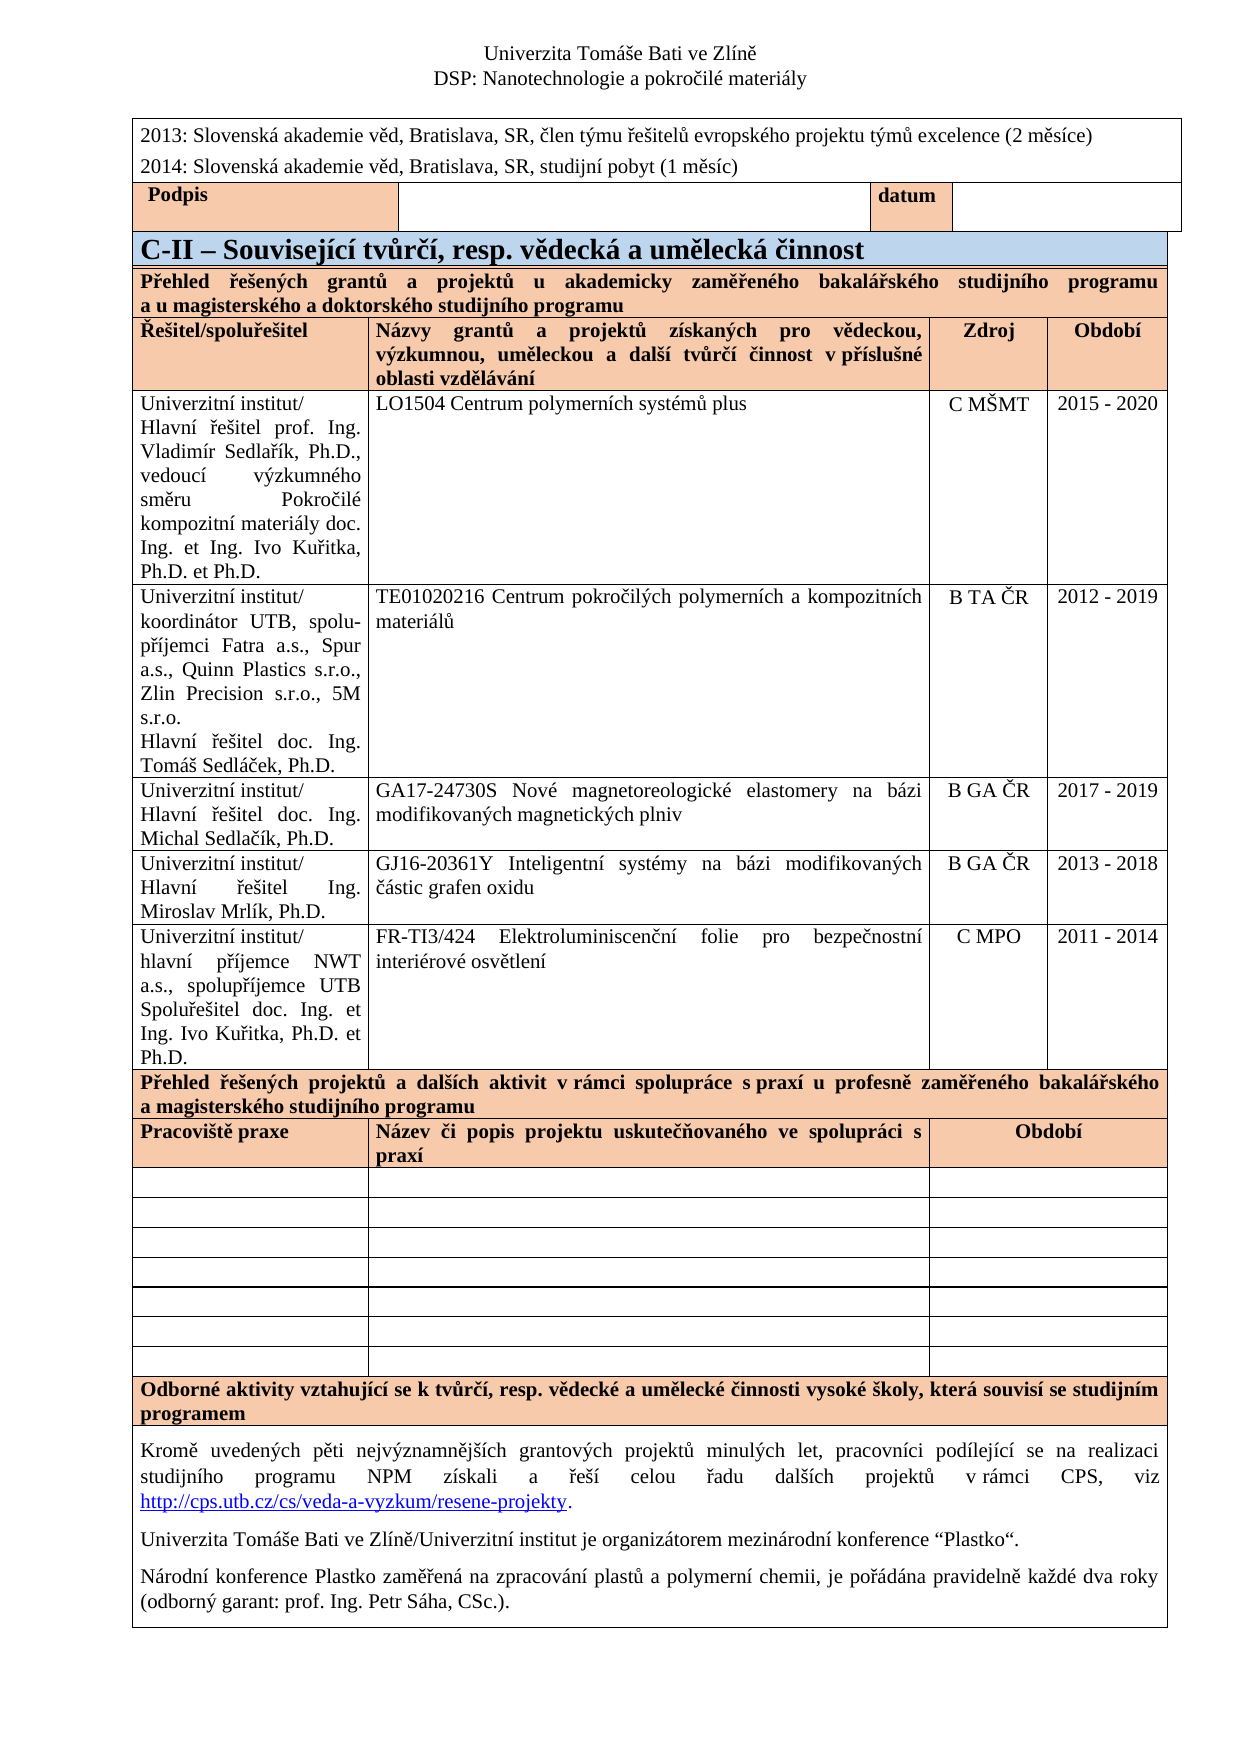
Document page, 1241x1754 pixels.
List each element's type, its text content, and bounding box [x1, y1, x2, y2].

table_cell [369, 1168, 929, 1197]
table_cell Názvy grantů a projektů získaných pro vědeckou, výzkumnou, uměleckou a další tvůrčí činnost v příslušné oblasti vzdělávání [369, 318, 929, 390]
table_cell [930, 1347, 1167, 1376]
table_cell B GA ČR [930, 851, 1047, 923]
table_cell GJ16-20361Y Inteligentní systémy na bázi modifikovaných částic grafen oxidu [369, 851, 929, 923]
table_cell Podpis [133, 183, 398, 231]
table_cell [369, 1228, 929, 1257]
table_cell [369, 1198, 929, 1227]
table_cell datum [871, 183, 952, 231]
table_cell Přehled řešených projektů a dalších aktivit v rámci spolupráce s praxí u profesně zaměřeného bakalářského a magisterského studijního programu [133, 1070, 1167, 1118]
table_cell [133, 1228, 368, 1257]
table_cell Období [930, 1119, 1167, 1167]
table_cell [930, 1288, 1167, 1316]
table_cell [953, 183, 1181, 231]
table_cell [369, 1288, 929, 1316]
table_cell [133, 1198, 368, 1227]
table_cell 2015 - 2020 [1048, 391, 1167, 583]
table_cell [369, 1317, 929, 1346]
table_cell [133, 1347, 368, 1376]
table_cell [930, 1228, 1167, 1257]
table_cell C-II – Související tvůrčí, resp. vědecká a umělecká činnost [133, 232, 1167, 265]
table_cell 2013: Slovenská akademie věd, Bratislava, SR, člen týmu řešitelů evropského projektu týmů excelence (2 měsíce) 2014: Slovenská akademie věd, Bratislava, SR, studijní pobyt (1 měsíc) [133, 119, 1181, 182]
table_cell Řešitel/spoluřešitel [133, 318, 368, 390]
table_cell Univerzitní institut/ Hlavní řešitel Ing. Miroslav Mrlík, Ph.D. [133, 851, 368, 923]
table_cell GA17-24730S Nové magnetoreologické elastomery na bázi modifikovaných magnetických plniv [369, 778, 929, 850]
table_cell [930, 1168, 1167, 1197]
table_cell [930, 1258, 1167, 1286]
table_cell 2012 - 2019 [1048, 585, 1167, 777]
table_cell Univerzitní institut/ hlavní příjemce NWT a.s., spolupříjemce UTB Spoluřešitel doc. Ing. et Ing. Ivo Kuřitka, Ph.D. et Ph.D. [133, 925, 368, 1069]
table_cell Pracoviště praxe [133, 1119, 368, 1167]
table_cell [133, 1317, 368, 1346]
table_cell [930, 1317, 1167, 1346]
table_cell 2011 - 2014 [1048, 925, 1167, 1069]
table_cell Přehled řešených grantů a projektů u akademicky zaměřeného bakalářského studijního programu a u magisterského a doktorského studijního programu [133, 269, 1167, 317]
table_cell [399, 183, 870, 231]
table_cell [930, 1198, 1167, 1227]
table_cell 2013 - 2018 [1048, 851, 1167, 923]
table_cell B GA ČR [930, 778, 1047, 850]
table_cell TE01020216 Centrum pokročilých polymerních a kompozitních materiálů [369, 585, 929, 777]
table_cell C MŠMT [930, 391, 1047, 583]
table_cell Název či popis projektu uskutečňovaného ve spolupráci s praxí [369, 1119, 929, 1167]
table_cell Univerzitní institut/ Hlavní řešitel doc. Ing. Michal Sedlačík, Ph.D. [133, 778, 368, 850]
table_cell Univerzitní institut/ Hlavní řešitel prof. Ing. Vladimír Sedlařík, Ph.D., vedoucí výzkumného směru Pokročilé kompozitní materiály doc. Ing. et Ing. Ivo Kuřitka, Ph.D. et Ph.D. [133, 391, 368, 583]
table_cell [369, 1258, 929, 1286]
table_cell [133, 1258, 368, 1286]
table_cell Odborné aktivity vztahující se k tvůrčí, resp. vědecké a umělecké činnosti vysoké školy, která souvisí se studijním programem [133, 1377, 1167, 1425]
table_cell B TA ČR [930, 585, 1047, 777]
table_cell Zdroj [930, 318, 1047, 390]
table_cell LO1504 Centrum polymerních systémů plus [369, 391, 929, 583]
table_cell FR-TI3/424 Elektroluminiscenční folie pro bezpečnostní interiérové osvětlení [369, 925, 929, 1069]
table_cell Období [1048, 318, 1167, 390]
table_cell [369, 1347, 929, 1376]
table_cell [133, 1168, 368, 1197]
table_cell [133, 1288, 368, 1316]
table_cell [133, 1426, 1167, 1627]
table_cell C MPO [930, 925, 1047, 1069]
table_cell Univerzitní institut/ koordinátor UTB, spolu-příjemci Fatra a.s., Spur a.s., Quinn Plastics s.r.o., Zlin Precision s.r.o., 5M s.r.o. Hlavní řešitel doc. Ing. Tomáš Sedláček, Ph.D. [133, 585, 368, 777]
table_cell 2017 - 2019 [1048, 778, 1167, 850]
